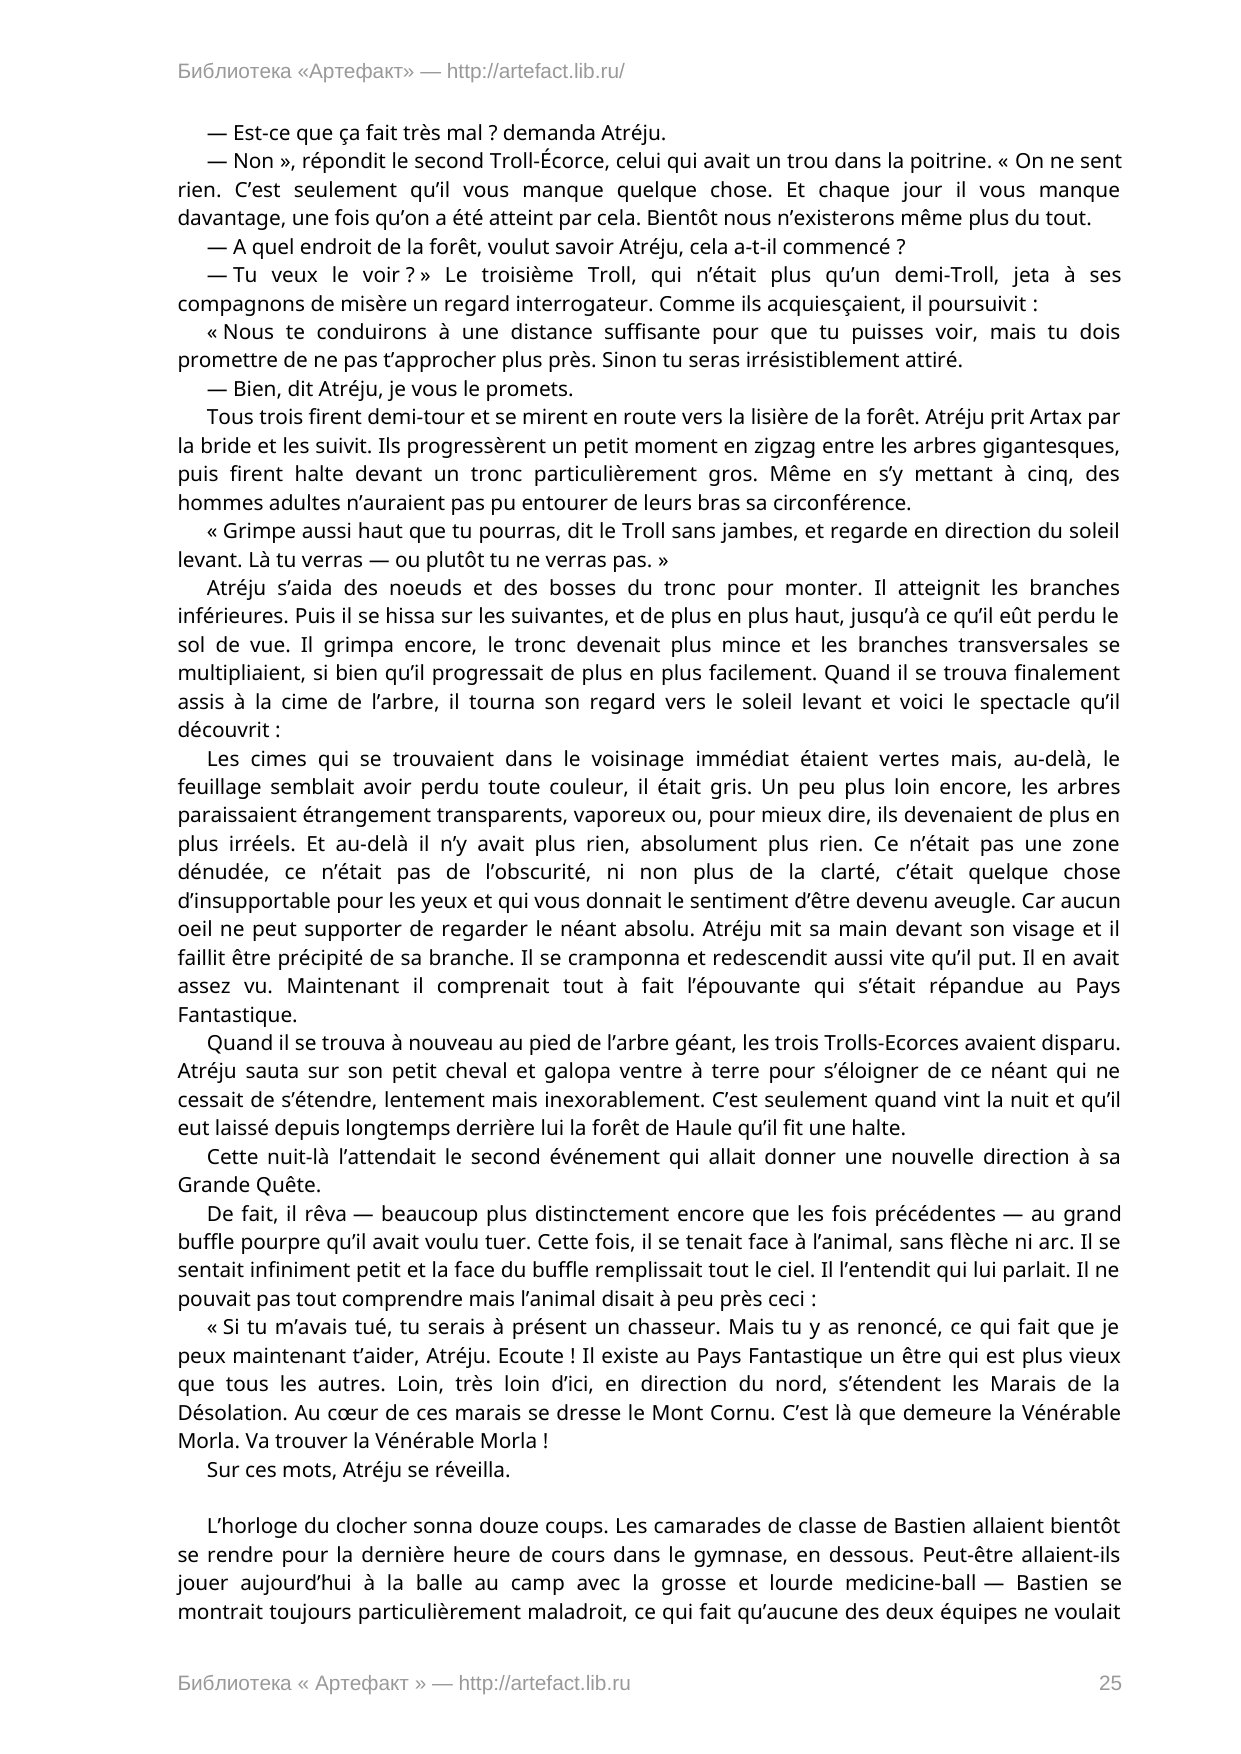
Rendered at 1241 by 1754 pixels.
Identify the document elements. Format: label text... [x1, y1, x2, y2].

text — Non », répondit le second Troll-Écorce, celui qui avait un trou dans la poitrine. « On ne sent rien. C’est seulement qu’il vous manque quelque chose. Et chaque jour il vous manque davantage, une fois qu’on a été atteint par cela. Bientôt nous n’existerons même plus du tout. [177, 147, 1122, 232]
text — Bien, dit Atréju, je vous le promets. [177, 374, 1122, 402]
text — Est-ce que ça fait très mal ? demanda Atréju. [177, 118, 1122, 147]
text Sur ces mots, Atréju se réveilla. [177, 1455, 1122, 1483]
text « Grimpe aussi haut que tu pourras, dit le Troll sans jambes, et regarde en direction du soleil levant. Là tu verras — ou plutôt tu ne verras pas. » [177, 516, 1122, 573]
text Tous trois firent demi-tour et se mirent en route vers la lisière de la forêt. Atréju prit Artax par la bride et les suivit. Ils progressèrent un petit moment en zigzag entre les arbres gigantesques, puis firent halte devant un tronc particulièrement gros. Même en s’y mettant à cinq, des hommes adultes n’auraient pas pu entourer de leurs bras sa circonférence. [177, 402, 1122, 516]
text Cette nuit-là l’attendait le second événement qui allait donner une nouvelle direction à sa Grande Quête. [177, 1142, 1122, 1199]
text — A quel endroit de la forêt, voulut savoir Atréju, cela a-t-il commencé ? [177, 232, 1122, 260]
text De fait, il rêva — beaucoup plus distinctement encore que les fois précédentes — au grand buffle pourpre qu’il avait voulu tuer. Cette fois, il se tenait face à l’animal, sans flèche ni arc. Il se sentait infiniment petit et la face du buffle remplissait tout le ciel. Il l’entendit qui lui parlait. Il ne pouvait pas tout comprendre mais l’animal disait à peu près ceci : [177, 1199, 1122, 1312]
text « Si tu m’avais tué, tu serais à présent un chasseur. Mais tu y as renoncé, ce qui fait que je peux maintenant t’aider, Atréju. Ecoute ! Il existe au Pays Fantastique un être qui est plus vieux que tous les autres. Loin, très loin d’ici, en direction du nord, s’étendent les Marais de la Désolation. Au cœur de ces marais se dresse le Mont Cornu. C’est là que demeure la Vénérable Morla. Va trouver la Vénérable Morla ! [177, 1312, 1122, 1455]
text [177, 1512, 1122, 1625]
text — Tu veux le voir ? » Le troisième Troll, qui n’était plus qu’un demi-Troll, jeta à ses compagnons de misère un regard interrogateur. Comme ils acquiesçaient, il poursuivit : [177, 260, 1122, 317]
text Quand il se trouva à nouveau au pied de l’arbre géant, les trois Trolls-Ecorces avaient disparu. Atréju sauta sur son petit cheval et galopa ventre à terre pour s’éloigner de ce néant qui ne cessait de s’étendre, lentement mais inexorablement. C’est seulement quand vint la nuit et qu’il eut laissé depuis longtemps derrière lui la forêt de Haule qu’il fit une halte. [177, 1028, 1122, 1142]
text Les cimes qui se trouvaient dans le voisinage immédiat étaient vertes mais, au-delà, le feuillage semblait avoir perdu toute couleur, il était gris. Un peu plus loin encore, les arbres paraissaient étrangement transparents, vaporeux ou, pour mieux dire, ils devenaient de plus en plus irréels. Et au-delà il n’y avait plus rien, absolument plus rien. Ce n’était pas une zone dénudée, ce n’était pas de l’obscurité, ni non plus de la clarté, c’était quelque chose d’insupportable pour les yeux et qui vous donnait le sentiment d’être devenu aveugle. Car aucun oeil ne peut supporter de regarder le néant absolu. Atréju mit sa main devant son visage et il faillit être précipité de sa branche. Il se cramponna et redescendit aussi vite qu’il put. Il en avait assez vu. Maintenant il comprenait tout à fait l’épouvante qui s’était répandue au Pays Fantastique. [177, 744, 1122, 1028]
text Atréju s’aida des noeuds et des bosses du tronc pour monter. Il atteignit les branches inférieures. Puis il se hissa sur les suivantes, et de plus en plus haut, jusqu’à ce qu’il eût perdu le sol de vue. Il grimpa encore, le tronc devenait plus mince et les branches transversales se multipliaient, si bien qu’il progressait de plus en plus facilement. Quand il se trouva finalement assis à la cime de l’arbre, il tourna son regard vers le soleil levant et voici le spectacle qu’il découvrit : [177, 573, 1122, 744]
text « Nous te conduirons à une distance suffisante pour que tu puisses voir, mais tu dois promettre de ne pas t’approcher plus près. Sinon tu seras irrésistiblement attiré. [177, 317, 1122, 374]
